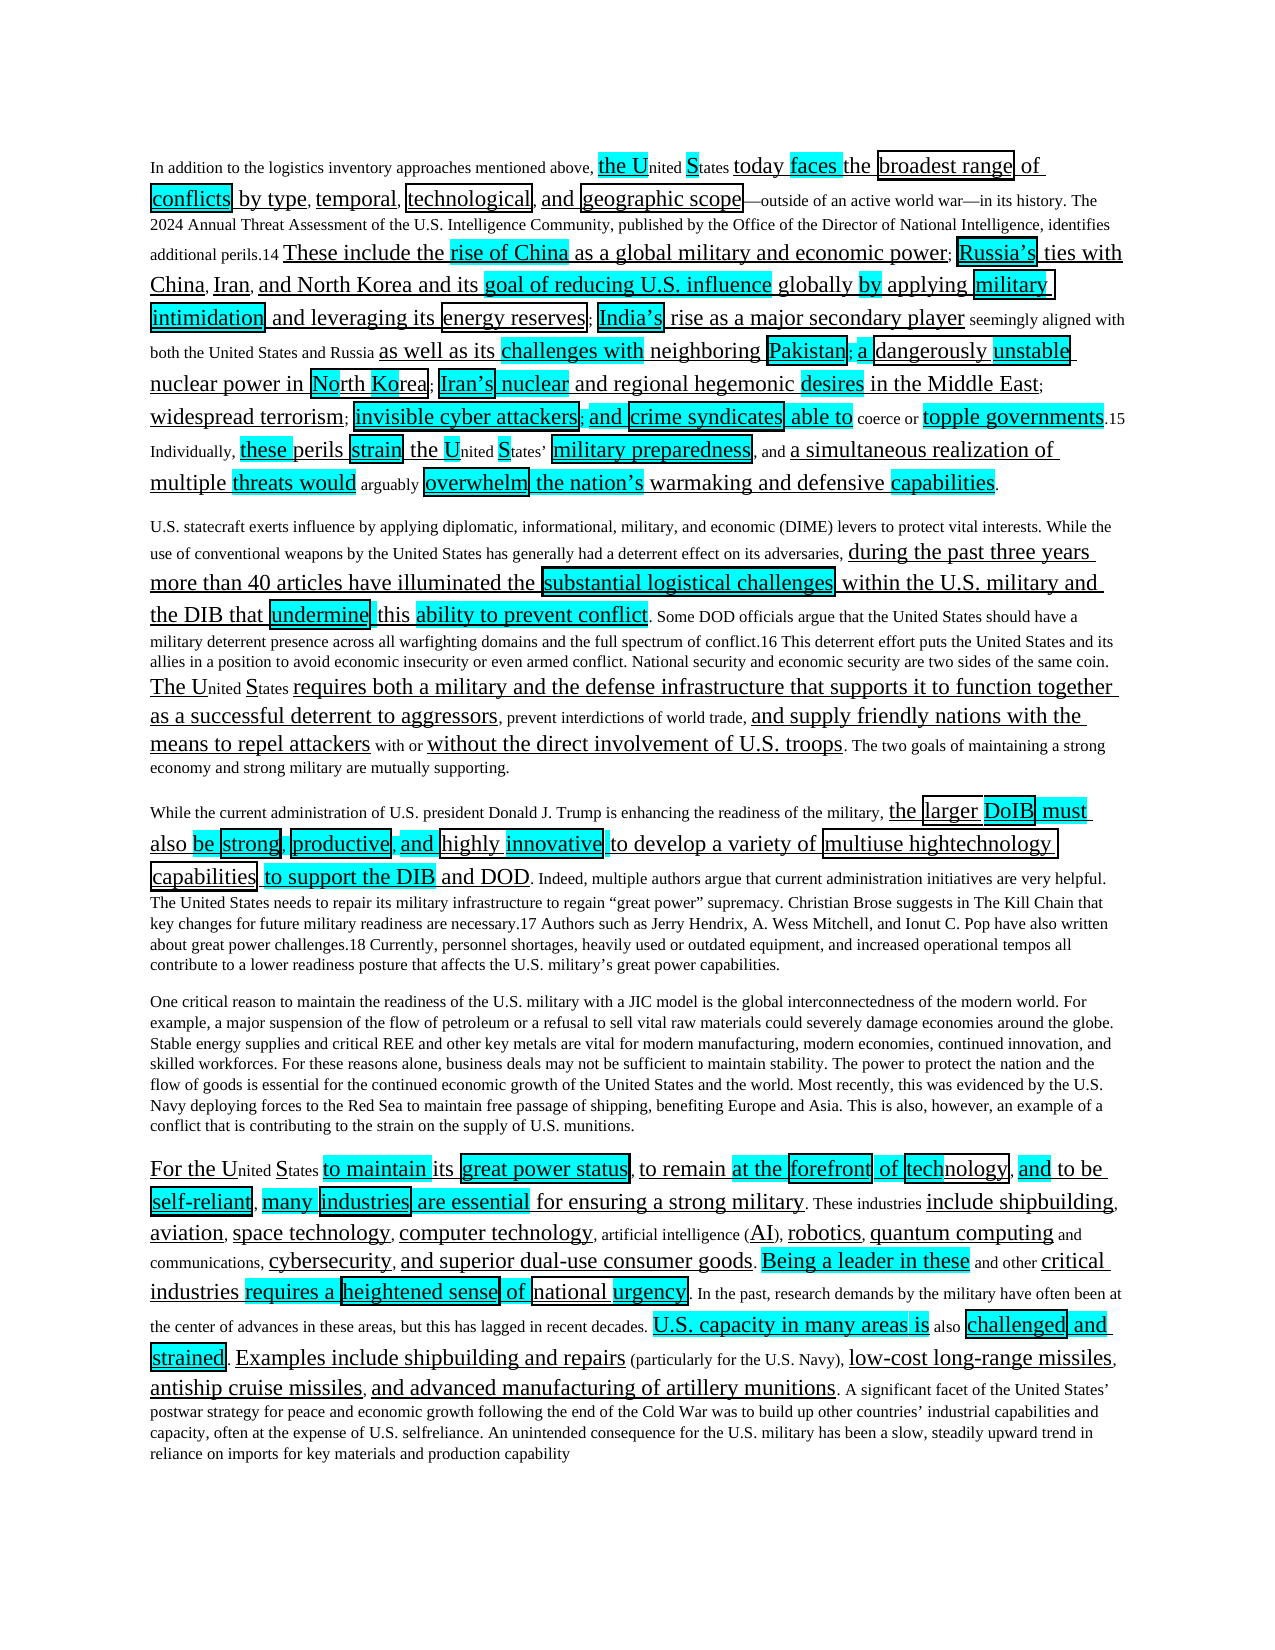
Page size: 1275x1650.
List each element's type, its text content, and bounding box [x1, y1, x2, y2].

text One critical reason to maintain the readiness of the U.S. military with a JIC model is the global interconnectedness of the modern world. For example, a major suspension of the flow of petroleum or a refusal to sell vital raw materials could severely damage economies around the globe. Stable energy supplies and critical REE and other key metals are vital for modern manufacturing, modern economies, continued innovation, and skilled workforces. For these reasons alone, business deals may not be sufficient to maintain stability. The power to protect the nation and the flow of goods is essential for the continued economic growth of the United States and the world. Most recently, this was evidenced by the U.S. Navy deploying forces to the Red Sea to maintain free passage of shipping, benefiting Europe and Asia. This is also, however, an example of a conflict that is contributing to the strain on the supply of U.S. munitions. [150, 992, 1125, 1135]
text In addition to the logistics inventory approaches mentioned above, the United States today faces the broadest range of conflicts by type, temporal, technological, and geographic scope—outside of an active world war—in its history. The 2024 Annual Threat Assessment of the U.S. Intelligence Community, published by the Office of the Director of National Intelligence, identifies additional perils.14 These include the rise of China as a global military and economic power; Russia’s ties with China, Iran, and North Korea and its goal of reducing U.S. influence globally by applying military intimidation and leveraging its energy reserves; India’s rise as a major secondary player seemingly aligned with both the United States and Russia as well as its challenges with neighboring Pakistan; a dangerously unstable nuclear power in North Korea; Iran’s nuclear and regional hegemonic desires in the Middle East; widespread terrorism; invisible cyber attackers; and crime syndicates able to coerce or topple governments.15 Individually, these perils strain the United States’ military preparedness, and a simultaneous realization of multiple threats would arguably overwhelm the nation’s warmaking and defensive capabilities. [150, 150, 1125, 497]
text U.S. statecraft exerts influence by applying diplomatic, informational, military, and economic (DIME) levers to protect vital interests. While the use of conventional weapons by the United States has generally had a deterrent effect on its adversaries, during the past three years more than 40 articles have illuminated the substantial logistical challenges within the U.S. military and the DIB that undermine this ability to prevent conflict. Some DOD officials argue that the United States should have a military deterrent presence across all warfighting domains and the full spectrum of conflict.16 This deterrent effort puts the United States and its allies in a position to avoid economic insecurity or even armed conflict. National security and economic security are two sides of the same coin. The United States requires both a military and the defense infrastructure that supports it to function together as a successful deterrent to aggressors, prevent interdictions of world trade, and supply friendly nations with the means to repel attackers with or without the direct involvement of U.S. troops. The two goals of maintaining a strong economy and strong military are mutually supporting. [150, 516, 1125, 777]
text While the current administration of U.S. president Donald J. Trump is enhancing the readiness of the military, the larger DoIB must also be strong, productive, and highly innovative to develop a variety of multiuse hightechnology capabilities to support the DIB and DOD. Indeed, multiple authors argue that current administration initiatives are very helpful. The United States needs to repair its military infrastructure to regain “great power” supremacy. Christian Brose suggests in The Kill Chain that key changes for future military readiness are necessary.17 Authors such as Jerry Hendrix, A. Wess Mitchell, and Ionut C. Pop have also written about great power challenges.18 Currently, personnel shortages, heavily used or outdated equipment, and increased operational tempos all contribute to a lower readiness posture that affects the U.S. military’s great power capabilities. [150, 795, 1125, 974]
text For the United States to maintain its great power status, to remain at the forefront of technology, and to be self-reliant, many industries are essential for ensuring a strong military. These industries include shipbuilding, aviation, space technology, computer technology, artificial intelligence (AI), robotics, quantum computing and communications, cybersecurity, and superior dual-use consumer goods. Being a leader in these and other critical industries requires a heightened sense of national urgency. In the past, research demands by the military have often been at the center of advances in these areas, but this has lagged in recent decades. U.S. capacity in many areas is also challenged and strained. Examples include shipbuilding and repairs (particularly for the U.S. Navy), low-cost long-range missiles, antiship cruise missiles, and advanced manufacturing of artillery munitions. A significant facet of the United States’ postwar strategy for peace and economic growth following the end of the Cold War was to build up other countries’ industrial capabilities and capacity, often at the expense of U.S. selfreliance. An unintended consequence for the U.S. military has been a slow, steadily upward trend in reliance on imports for key materials and production capability [150, 1153, 1125, 1463]
